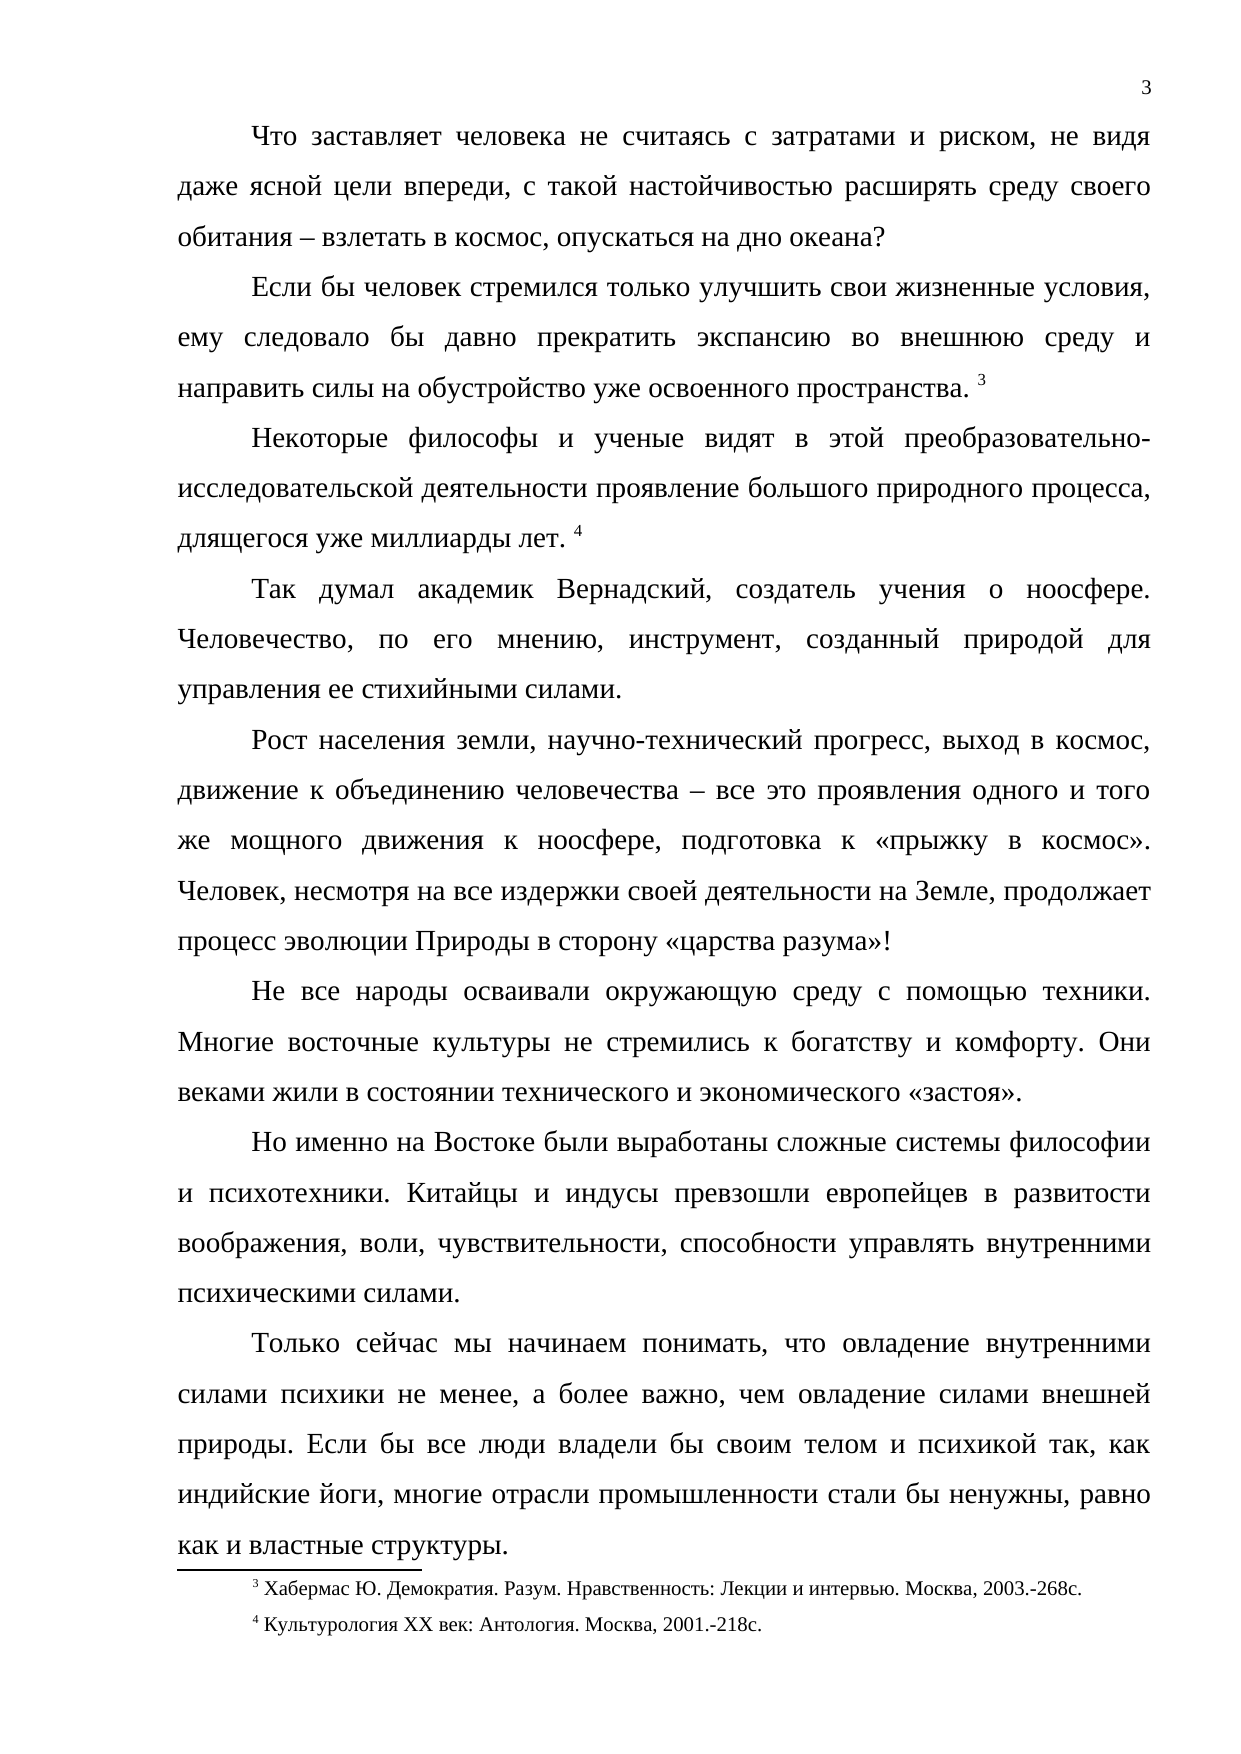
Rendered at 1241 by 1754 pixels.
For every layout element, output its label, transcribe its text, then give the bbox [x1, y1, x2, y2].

text Если бы человек стремился только улучшить свои жизненные условия, ему следовало бы давно прекратить экспансию во внешнюю среду и направить силы на обустройство уже освоенного пространства. [177, 269, 1152, 403]
text Но именно на Востоке были выработаны сложные системы философии и психотехники. Китайцы и индусы превзошли европейцев в развитости воображения, воли, чувствительности, способности управлять внутренними психическими силами. [177, 1124, 1152, 1309]
text Так думал академик Вернадский, создатель учения о ноосфере. Человечество, по его мнению, инструмент, созданный природой для управления ее стихийными силами. [177, 571, 1152, 705]
text Некоторые философы и ученые видят в этой преобразовательно-исследовательской деятельности проявление большого природного процесса, длящегося уже миллиарды лет. [177, 420, 1152, 554]
text Только сейчас мы начинаем понимать, что овладение внутренними силами психики не менее, а более важно, чем овладение силами внешней природы. Если бы все люди владели бы своим телом и психикой так, как индийские йоги, многие отрасли промышленности стали бы ненужны, равно как и властные структуры. [177, 1326, 1152, 1560]
text Что заставляет человека не считаясь с затратами и риском, не видя даже ясной цели впереди, с такой настойчивостью расширять среду своего обитания – взлетать в космос, опускаться на дно океана? [177, 118, 1152, 252]
text Рост населения земли, научно-технический прогресс, выход в космос, движение к объединению человечества – все это проявления одного и того же мощного движения к ноосфере, подготовка к «прыжку в космос». Человек, несмотря на все издержки своей деятельности на Земле, продолжает процесс эволюции Природы в сторону «царства разума»! [177, 722, 1152, 957]
text Не все народы осваивали окружающую среду с помощью техники. Многие восточные культуры не стремились к богатству и комфорту. Они веками жили в состоянии технического и экономического «застоя». [177, 973, 1152, 1108]
